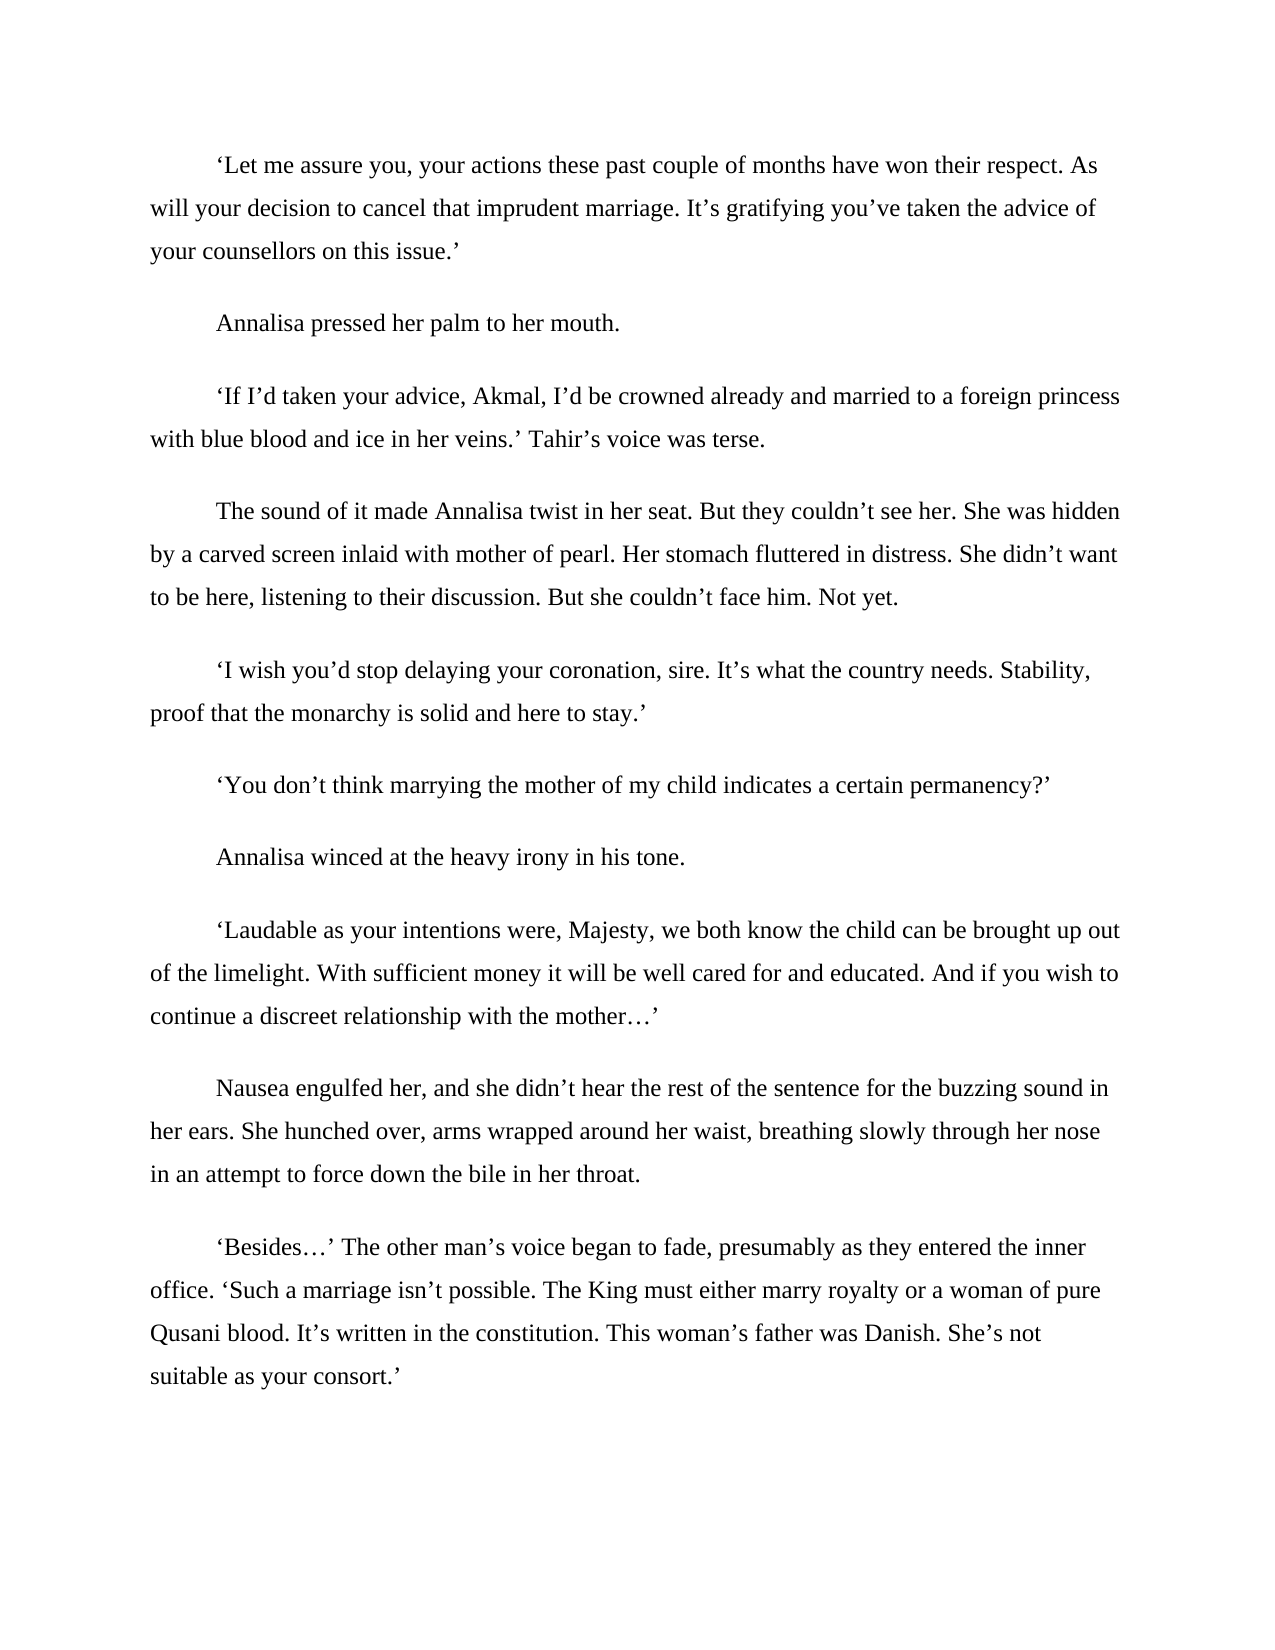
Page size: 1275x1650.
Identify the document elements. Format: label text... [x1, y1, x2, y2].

text ‘Laudable as your intentions were, Majesty, we both know the child can be brought up out of the limelight. With sufficient money it will be well cared for and educated. And if you wish to continue a discreet relationship with the mother…’ [150, 915, 1125, 1030]
text ‘Besides…’ The other man’s voice began to fade, presumably as they entered the inner office. ‘Such a marriage isn’t possible. The King must either marry royalty or a woman of pure Qusani blood. It’s written in the constitution. This woman’s father was Danish. She’s not suitable as your consort.’ [150, 1232, 1125, 1390]
text ‘I wish you’d stop delaying your coronation, sire. It’s what the country needs. Stability, proof that the monarchy is solid and here to stay.’ [150, 655, 1125, 727]
text ‘Let me assure you, your actions these past couple of months have won their respect. As will your decision to cancel that imprudent marriage. It’s gratifying you’ve taken the advice of your counsellors on this issue.’ [150, 150, 1125, 265]
text ‘You don’t think marrying the mother of my child indicates a certain permanency?’ [150, 770, 1125, 799]
text Nausea engulfed her, and she didn’t hear the rest of the sentence for the buzzing sound in her ears. She hunched over, arms wrapped around her waist, breathing slowly through her nose in an attempt to force down the bile in her throat. [150, 1073, 1125, 1188]
text The sound of it made Annalisa twist in her seat. But they couldn’t see her. She was hidden by a carved screen inlaid with mother of pearl. Her stomach fluttered in distress. She didn’t want to be here, listening to their discussion. But she couldn’t face him. Not yet. [150, 496, 1125, 611]
text Annalisa pressed her palm to her mouth. [150, 308, 1125, 337]
text ‘If I’d taken your advice, Akmal, I’d be crowned already and married to a foreign princess with blue blood and ice in her veins.’ Tahir’s voice was terse. [150, 381, 1125, 453]
text Annalisa winced at the heavy irony in his tone. [150, 842, 1125, 871]
